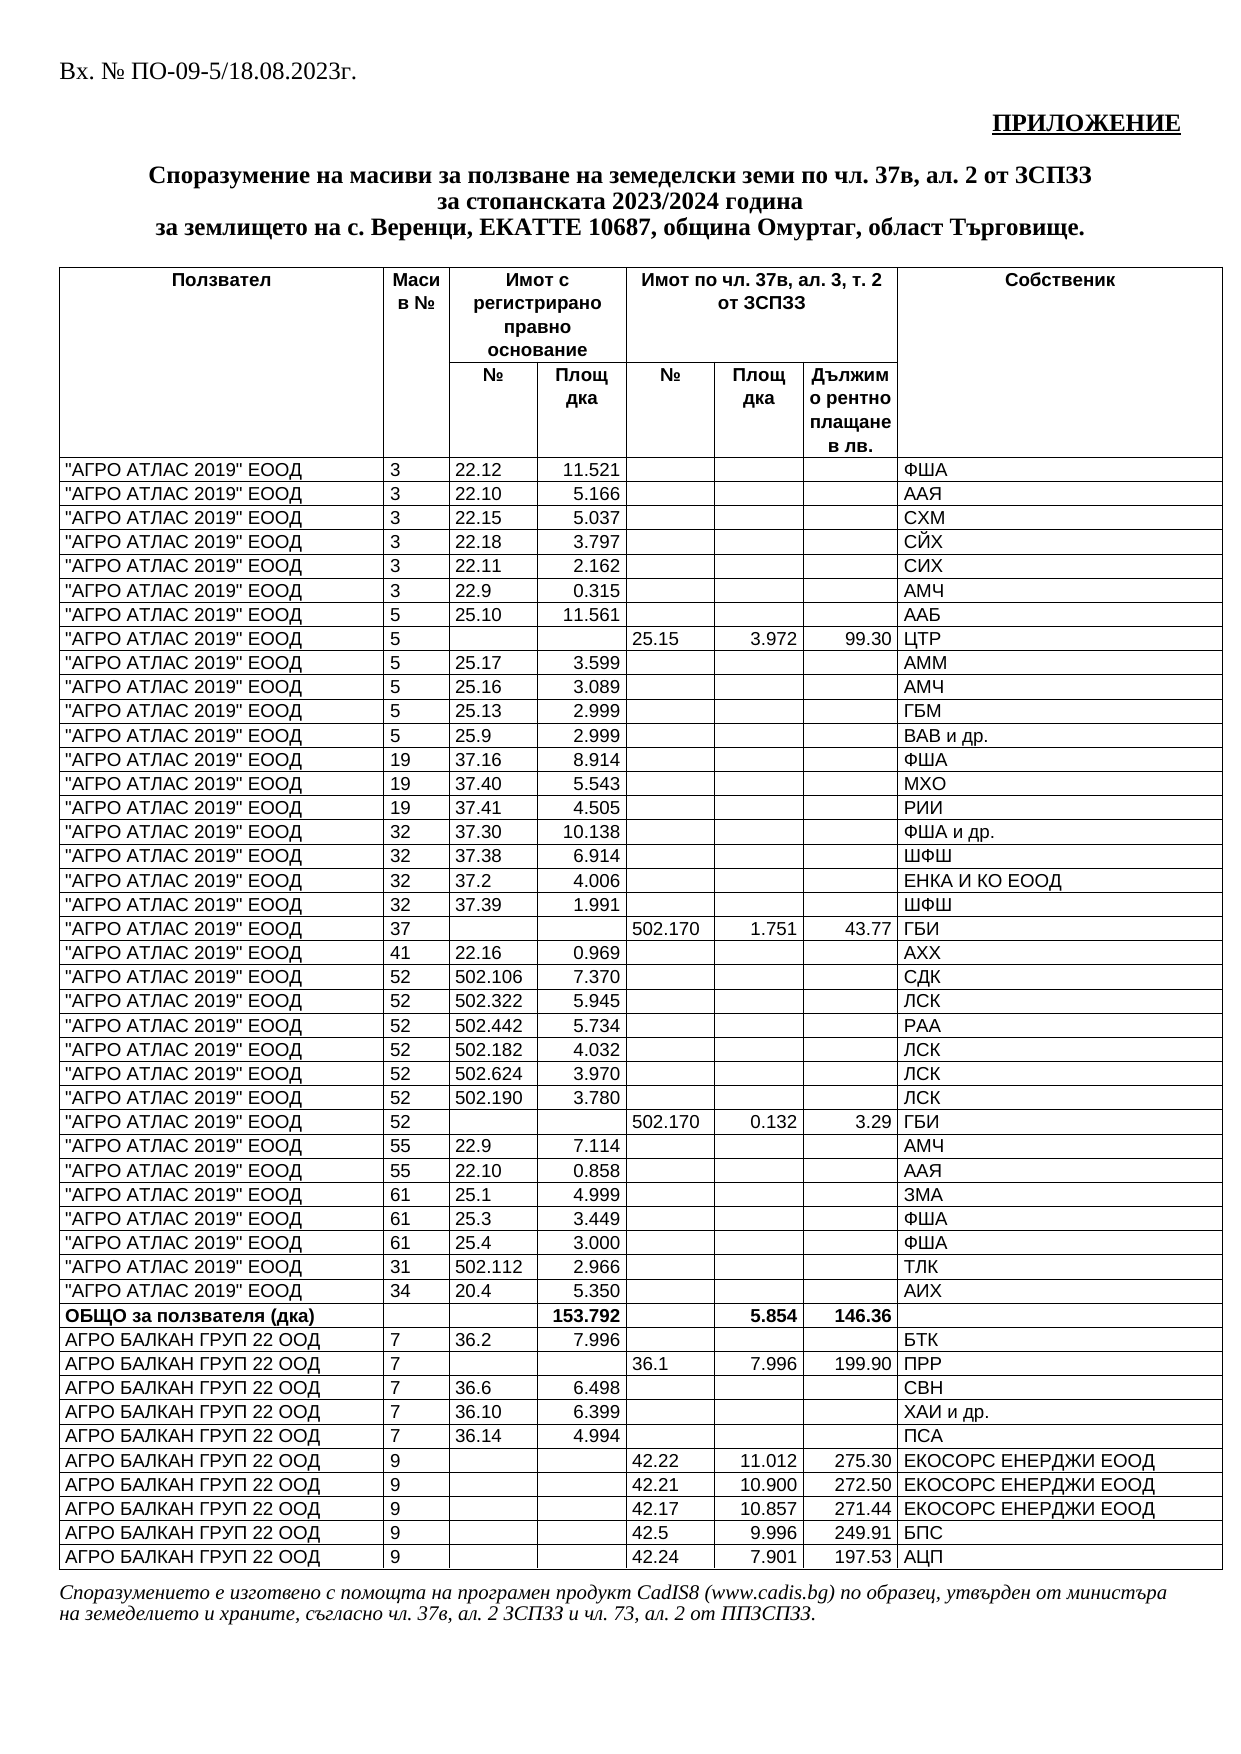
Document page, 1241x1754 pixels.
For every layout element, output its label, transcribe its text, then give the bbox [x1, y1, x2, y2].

table_cell 5.543 [538, 772, 626, 795]
table_cell [450, 1545, 537, 1568]
table_cell [804, 1400, 897, 1423]
table_cell [538, 1352, 626, 1375]
table_cell "АГРО АТЛАС 2019" ЕООД [60, 700, 383, 723]
table_cell [804, 724, 897, 747]
table_cell 9 [384, 1545, 449, 1568]
table_cell 32 [384, 820, 449, 843]
table_cell 99.30 [804, 627, 897, 650]
table_cell [715, 1425, 803, 1448]
table_cell "АГРО АТЛАС 2019" ЕООД [60, 1183, 383, 1206]
table_cell 25.3 [450, 1207, 537, 1230]
table_cell 42.24 [627, 1545, 714, 1568]
table_cell АГРО БАЛКАН ГРУП 22 ООД [60, 1352, 383, 1375]
table_cell АМЧ [898, 675, 1222, 698]
table_cell [715, 1231, 803, 1254]
table_cell ФША [898, 1207, 1222, 1230]
table_cell [715, 506, 803, 529]
table_cell 7.114 [538, 1135, 626, 1158]
table_cell 5 [384, 627, 449, 650]
table_cell 4.505 [538, 796, 626, 819]
table_cell 36.10 [450, 1400, 537, 1423]
table_cell "АГРО АТЛАС 2019" ЕООД [60, 1110, 383, 1133]
table_cell 19 [384, 796, 449, 819]
table_cell 6.399 [538, 1400, 626, 1423]
text ПРИЛОЖЕНИЕ [59, 111, 1181, 137]
table_cell 5 [384, 724, 449, 747]
text за стопанската 2023/2024 година [59, 189, 1181, 215]
table_cell [715, 1062, 803, 1085]
table_cell [627, 1400, 714, 1423]
table_cell [804, 700, 897, 723]
table_cell ЕНКА И КО ЕООД [898, 869, 1222, 892]
table_cell 1.751 [715, 917, 803, 940]
table_cell 199.90 [804, 1352, 897, 1375]
table_cell ГБИ [898, 917, 1222, 940]
table_cell [627, 845, 714, 868]
table_cell "АГРО АТЛАС 2019" ЕООД [60, 1135, 383, 1158]
table_cell 52 [384, 965, 449, 988]
table_cell 55 [384, 1159, 449, 1182]
table_cell 0.315 [538, 579, 626, 602]
table_cell [715, 820, 803, 843]
table_cell 42.22 [627, 1449, 714, 1472]
table_cell [627, 1086, 714, 1109]
table_cell ШФШ [898, 893, 1222, 916]
table_cell АХХ [898, 941, 1222, 964]
table_cell "АГРО АТЛАС 2019" ЕООД [60, 675, 383, 698]
table_cell [715, 1038, 803, 1061]
table_cell 502.112 [450, 1255, 537, 1278]
table_cell "АГРО АТЛАС 2019" ЕООД [60, 724, 383, 747]
table_cell ААЯ [898, 482, 1222, 505]
table_cell "АГРО АТЛАС 2019" ЕООД [60, 893, 383, 916]
table_cell 37.40 [450, 772, 537, 795]
table_cell 43.77 [804, 917, 897, 940]
table_cell СВН [898, 1376, 1222, 1399]
table_cell 36.1 [627, 1352, 714, 1375]
table_cell [627, 1231, 714, 1254]
table_cell ХАИ и др. [898, 1400, 1222, 1423]
table_cell [538, 1110, 626, 1133]
table_cell [715, 482, 803, 505]
table_cell [627, 724, 714, 747]
table_cell 275.30 [804, 1449, 897, 1472]
table_cell [804, 555, 897, 578]
table_cell 61 [384, 1207, 449, 1230]
table_cell [627, 1159, 714, 1182]
table_cell 36.14 [450, 1425, 537, 1448]
table_cell [804, 675, 897, 698]
table_cell [804, 772, 897, 795]
table_cell АГРО БАЛКАН ГРУП 22 ООД [60, 1449, 383, 1472]
table_cell 22.9 [450, 579, 537, 602]
table_cell СХМ [898, 506, 1222, 529]
table_cell ВАВ и др. [898, 724, 1222, 747]
table_cell 3 [384, 506, 449, 529]
table_cell "АГРО АТЛАС 2019" ЕООД [60, 917, 383, 940]
table_cell [627, 530, 714, 553]
table_cell 31 [384, 1255, 449, 1278]
table_cell [715, 724, 803, 747]
table_cell [715, 1207, 803, 1230]
table_cell "АГРО АТЛАС 2019" ЕООД [60, 482, 383, 505]
table_header Собственик [898, 268, 1222, 457]
table_cell ЛСК [898, 990, 1222, 1013]
table_cell АГРО БАЛКАН ГРУП 22 ООД [60, 1521, 383, 1544]
table_cell 4.006 [538, 869, 626, 892]
table_cell 4.994 [538, 1425, 626, 1448]
table_cell [715, 1183, 803, 1206]
table_cell [627, 458, 714, 481]
table_cell АГРО БАЛКАН ГРУП 22 ООД [60, 1328, 383, 1351]
table_cell [715, 530, 803, 553]
table_cell [627, 506, 714, 529]
table_cell 22.9 [450, 1135, 537, 1158]
table_cell "АГРО АТЛАС 2019" ЕООД [60, 627, 383, 650]
table_cell 3.970 [538, 1062, 626, 1085]
table_cell 52 [384, 1086, 449, 1109]
table_cell Дължимо рентно плащане в лв. [804, 363, 897, 457]
table_cell [627, 1425, 714, 1448]
table_cell "АГРО АТЛАС 2019" ЕООД [60, 941, 383, 964]
table_cell 55 [384, 1135, 449, 1158]
table_cell ЗМА [898, 1183, 1222, 1206]
table_cell [627, 1183, 714, 1206]
table_cell 34 [384, 1280, 449, 1303]
table_cell 25.17 [450, 651, 537, 674]
table_cell 25.16 [450, 675, 537, 698]
table_cell [804, 796, 897, 819]
table_cell "АГРО АТЛАС 2019" ЕООД [60, 506, 383, 529]
table_cell [627, 603, 714, 626]
table_cell 5.350 [538, 1280, 626, 1303]
table_cell [627, 579, 714, 602]
table_cell АГРО БАЛКАН ГРУП 22 ООД [60, 1376, 383, 1399]
table_cell ЦТР [898, 627, 1222, 650]
table_cell 146.36 [804, 1304, 897, 1327]
table_cell 9 [384, 1449, 449, 1472]
table_cell [804, 820, 897, 843]
table_cell АММ [898, 651, 1222, 674]
table_cell [804, 1159, 897, 1182]
table_cell ФША [898, 1231, 1222, 1254]
table_cell 37.39 [450, 893, 537, 916]
table_cell 3 [384, 482, 449, 505]
table_cell ЕКОСОРС ЕНЕРДЖИ ЕООД [898, 1449, 1222, 1472]
table_cell "АГРО АТЛАС 2019" ЕООД [60, 772, 383, 795]
table_cell 5 [384, 603, 449, 626]
table_cell "АГРО АТЛАС 2019" ЕООД [60, 1207, 383, 1230]
table_cell "АГРО АТЛАС 2019" ЕООД [60, 820, 383, 843]
table_cell 25.13 [450, 700, 537, 723]
table_cell АМЧ [898, 579, 1222, 602]
table_cell [715, 1376, 803, 1399]
table_cell 5.166 [538, 482, 626, 505]
table_cell "АГРО АТЛАС 2019" ЕООД [60, 1086, 383, 1109]
table_cell ШФШ [898, 845, 1222, 868]
table_cell "АГРО АТЛАС 2019" ЕООД [60, 1014, 383, 1037]
table_cell [627, 651, 714, 674]
table_cell 52 [384, 1038, 449, 1061]
table_cell 22.16 [450, 941, 537, 964]
table_cell [538, 917, 626, 940]
table_cell [450, 1449, 537, 1472]
table_cell СИХ [898, 555, 1222, 578]
table_cell 7 [384, 1352, 449, 1375]
table_cell ЛСК [898, 1038, 1222, 1061]
table_cell 3 [384, 579, 449, 602]
table_cell [804, 845, 897, 868]
table_cell [715, 1400, 803, 1423]
table_cell "АГРО АТЛАС 2019" ЕООД [60, 555, 383, 578]
table_cell [538, 1545, 626, 1568]
table_cell "АГРО АТЛАС 2019" ЕООД [60, 458, 383, 481]
table_cell [715, 675, 803, 698]
table_cell [804, 579, 897, 602]
table_cell АГРО БАЛКАН ГРУП 22 ООД [60, 1473, 383, 1496]
table_cell 5.945 [538, 990, 626, 1013]
table_cell РАА [898, 1014, 1222, 1037]
table_cell 7.996 [715, 1352, 803, 1375]
table_cell [804, 482, 897, 505]
table_cell [627, 941, 714, 964]
table_cell № [450, 363, 537, 457]
table_cell [804, 1183, 897, 1206]
table_cell [627, 1135, 714, 1158]
table_cell "АГРО АТЛАС 2019" ЕООД [60, 1159, 383, 1182]
table_cell ПСА [898, 1425, 1222, 1448]
table_cell [450, 1352, 537, 1375]
table_cell 9 [384, 1521, 449, 1544]
table_cell 42.5 [627, 1521, 714, 1544]
table_cell [627, 1280, 714, 1303]
table_cell "АГРО АТЛАС 2019" ЕООД [60, 1038, 383, 1061]
table_cell [715, 845, 803, 868]
table_cell [804, 990, 897, 1013]
table_cell 52 [384, 1014, 449, 1037]
table_cell 1.991 [538, 893, 626, 916]
table_cell "АГРО АТЛАС 2019" ЕООД [60, 748, 383, 771]
table_cell [627, 1304, 714, 1327]
table_cell [804, 1376, 897, 1399]
table_cell [804, 1255, 897, 1278]
table_cell [804, 1280, 897, 1303]
table_cell 4.032 [538, 1038, 626, 1061]
table_cell 2.162 [538, 555, 626, 578]
table_cell [627, 1014, 714, 1037]
table_cell [450, 1521, 537, 1544]
table_cell 37 [384, 917, 449, 940]
table_cell [538, 1521, 626, 1544]
table_cell 3.449 [538, 1207, 626, 1230]
table_cell Площ дка [538, 363, 626, 457]
table_cell [627, 1062, 714, 1085]
table_cell ФША [898, 458, 1222, 481]
table_cell 7 [384, 1425, 449, 1448]
table_cell 271.44 [804, 1497, 897, 1520]
table_cell ФША [898, 748, 1222, 771]
table_cell [715, 1135, 803, 1158]
table_cell 502.170 [627, 917, 714, 940]
table_cell [804, 869, 897, 892]
table_cell РИИ [898, 796, 1222, 819]
table_cell 2.999 [538, 700, 626, 723]
text за землището на с. Веренци, ЕКАТТЕ 10687, община Омуртаг, област Търговище. [59, 215, 1181, 241]
table_cell 5 [384, 700, 449, 723]
table_cell 11.012 [715, 1449, 803, 1472]
table_cell 37.41 [450, 796, 537, 819]
table_cell 3.599 [538, 651, 626, 674]
table_cell [627, 482, 714, 505]
table_cell 153.792 [538, 1304, 626, 1327]
table_cell 19 [384, 772, 449, 795]
table_cell [804, 1135, 897, 1158]
table_cell 20.4 [450, 1280, 537, 1303]
table_cell 32 [384, 845, 449, 868]
table_cell 25.1 [450, 1183, 537, 1206]
table_cell 3 [384, 530, 449, 553]
table_cell [627, 772, 714, 795]
table_header Имот с регистрирано правно основание [450, 268, 626, 362]
table_cell 3.972 [715, 627, 803, 650]
table_cell 502.182 [450, 1038, 537, 1061]
table_cell [715, 869, 803, 892]
table_cell 502.106 [450, 965, 537, 988]
table_cell [627, 1207, 714, 1230]
table_cell [538, 1449, 626, 1472]
table_cell 37.30 [450, 820, 537, 843]
table_cell [450, 1110, 537, 1133]
table_cell [627, 700, 714, 723]
table_cell [715, 579, 803, 602]
table_cell 502.442 [450, 1014, 537, 1037]
table_cell [715, 603, 803, 626]
table_cell 6.498 [538, 1376, 626, 1399]
table_cell 8.914 [538, 748, 626, 771]
table_cell 52 [384, 990, 449, 1013]
table_cell 7 [384, 1376, 449, 1399]
table_cell 22.12 [450, 458, 537, 481]
table_cell Площ дка [715, 363, 803, 457]
table_cell "АГРО АТЛАС 2019" ЕООД [60, 579, 383, 602]
table_cell 42.17 [627, 1497, 714, 1520]
table_cell 0.132 [715, 1110, 803, 1133]
table_cell [538, 627, 626, 650]
table_cell [804, 651, 897, 674]
table_cell [715, 748, 803, 771]
table_cell 25.10 [450, 603, 537, 626]
table_cell [804, 1062, 897, 1085]
table_cell "АГРО АТЛАС 2019" ЕООД [60, 1255, 383, 1278]
table_cell [715, 1280, 803, 1303]
table_cell 42.21 [627, 1473, 714, 1496]
table_cell 10.138 [538, 820, 626, 843]
table_cell 22.18 [450, 530, 537, 553]
table_cell 36.6 [450, 1376, 537, 1399]
table_cell [627, 1255, 714, 1278]
table_cell [715, 555, 803, 578]
table_cell [627, 893, 714, 916]
table_cell [804, 965, 897, 988]
table_cell ААБ [898, 603, 1222, 626]
table_cell [627, 1328, 714, 1351]
table_cell 25.15 [627, 627, 714, 650]
table_cell ЕКОСОРС ЕНЕРДЖИ ЕООД [898, 1473, 1222, 1496]
table_cell 7.996 [538, 1328, 626, 1351]
table_cell [715, 772, 803, 795]
table_cell 22.10 [450, 482, 537, 505]
table_cell 3.780 [538, 1086, 626, 1109]
table_cell [715, 1014, 803, 1037]
table_cell [804, 603, 897, 626]
table_cell "АГРО АТЛАС 2019" ЕООД [60, 1280, 383, 1303]
table_cell ГБИ [898, 1110, 1222, 1133]
table_cell 502.322 [450, 990, 537, 1013]
table_cell [538, 1473, 626, 1496]
table_cell [627, 965, 714, 988]
table_cell 10.900 [715, 1473, 803, 1496]
table_cell [450, 1497, 537, 1520]
table_cell "АГРО АТЛАС 2019" ЕООД [60, 796, 383, 819]
table_cell МХО [898, 772, 1222, 795]
text Споразумение на масиви за ползване на земеделски земи по чл. 37в, ал. 2 от ЗСПЗЗ [59, 163, 1181, 189]
table_cell [804, 1038, 897, 1061]
table_cell [627, 555, 714, 578]
table_cell 32 [384, 869, 449, 892]
table_cell 22.15 [450, 506, 537, 529]
table_cell [627, 869, 714, 892]
table_cell 5 [384, 651, 449, 674]
table_cell [715, 1255, 803, 1278]
table_cell СЙХ [898, 530, 1222, 553]
table_cell АЦП [898, 1545, 1222, 1568]
table_cell ЛСК [898, 1086, 1222, 1109]
table_cell 3 [384, 555, 449, 578]
table_cell "АГРО АТЛАС 2019" ЕООД [60, 603, 383, 626]
table_cell [715, 965, 803, 988]
table_cell 9 [384, 1497, 449, 1520]
table_cell "АГРО АТЛАС 2019" ЕООД [60, 651, 383, 674]
table_cell ФША и др. [898, 820, 1222, 843]
table_cell [715, 1328, 803, 1351]
table_cell [804, 1328, 897, 1351]
table_cell 197.53 [804, 1545, 897, 1568]
table_cell 502.624 [450, 1062, 537, 1085]
table_cell "АГРО АТЛАС 2019" ЕООД [60, 990, 383, 1013]
table_cell 2.999 [538, 724, 626, 747]
table_cell [804, 530, 897, 553]
table_cell ЛСК [898, 1062, 1222, 1085]
table_cell [804, 748, 897, 771]
table_cell 9.996 [715, 1521, 803, 1544]
table_cell 5.854 [715, 1304, 803, 1327]
table_cell БТК [898, 1328, 1222, 1351]
table_cell [804, 506, 897, 529]
table_cell 0.969 [538, 941, 626, 964]
table_cell [627, 1038, 714, 1061]
table_cell [898, 1304, 1222, 1327]
table_cell "АГРО АТЛАС 2019" ЕООД [60, 845, 383, 868]
table_cell 61 [384, 1231, 449, 1254]
table_cell 502.190 [450, 1086, 537, 1109]
table_cell 2.966 [538, 1255, 626, 1278]
table_cell 22.10 [450, 1159, 537, 1182]
table_cell [627, 820, 714, 843]
table_cell [715, 458, 803, 481]
table_cell 32 [384, 893, 449, 916]
table_cell 0.858 [538, 1159, 626, 1182]
table_cell [450, 1304, 537, 1327]
table_cell [804, 1425, 897, 1448]
table_cell АГРО БАЛКАН ГРУП 22 ООД [60, 1497, 383, 1520]
table_cell 22.11 [450, 555, 537, 578]
table_cell АГРО БАЛКАН ГРУП 22 ООД [60, 1400, 383, 1423]
table_cell ТЛК [898, 1255, 1222, 1278]
table_cell 7 [384, 1328, 449, 1351]
table_cell "АГРО АТЛАС 2019" ЕООД [60, 869, 383, 892]
table_cell 7.370 [538, 965, 626, 988]
table_cell [715, 893, 803, 916]
table_cell "АГРО АТЛАС 2019" ЕООД [60, 1062, 383, 1085]
table_cell 25.4 [450, 1231, 537, 1254]
table_cell 3.000 [538, 1231, 626, 1254]
table_cell 52 [384, 1110, 449, 1133]
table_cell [60, 1545, 383, 1568]
table_cell СДК [898, 965, 1222, 988]
table_cell [384, 1304, 449, 1327]
table_cell [627, 748, 714, 771]
table_cell "АГРО АТЛАС 2019" ЕООД [60, 965, 383, 988]
table_cell [450, 1473, 537, 1496]
table_header Имот по чл. 37в, ал. 3, т. 2 от ЗСПЗЗ [627, 268, 897, 362]
table_cell ПРР [898, 1352, 1222, 1375]
table_header Ползвател [60, 268, 383, 457]
table_cell 7 [384, 1400, 449, 1423]
table_cell ААЯ [898, 1159, 1222, 1182]
table_cell № [627, 363, 714, 457]
table_cell 6.914 [538, 845, 626, 868]
table_cell "АГРО АТЛАС 2019" ЕООД [60, 1231, 383, 1254]
table_cell 36.2 [450, 1328, 537, 1351]
table_cell [715, 1086, 803, 1109]
table_cell [627, 675, 714, 698]
table_cell 3.797 [538, 530, 626, 553]
table_cell [715, 941, 803, 964]
table_cell АИХ [898, 1280, 1222, 1303]
table_cell [804, 893, 897, 916]
table_cell 11.521 [538, 458, 626, 481]
table_cell 10.857 [715, 1497, 803, 1520]
table_cell [804, 458, 897, 481]
table_cell 19 [384, 748, 449, 771]
table_cell [450, 627, 537, 650]
table_cell 37.16 [450, 748, 537, 771]
table_cell [715, 651, 803, 674]
table_cell 9 [384, 1473, 449, 1496]
table_cell 25.9 [450, 724, 537, 747]
table_cell 52 [384, 1062, 449, 1085]
table_cell 502.170 [627, 1110, 714, 1133]
table_cell [715, 700, 803, 723]
table_cell ЕКОСОРС ЕНЕРДЖИ ЕООД [898, 1497, 1222, 1520]
table_cell [804, 1231, 897, 1254]
table_cell 3.089 [538, 675, 626, 698]
table_cell [804, 1086, 897, 1109]
table_cell [715, 990, 803, 1013]
table_cell [804, 1014, 897, 1037]
table_cell 3 [384, 458, 449, 481]
table_cell 249.91 [804, 1521, 897, 1544]
table_cell 37.38 [450, 845, 537, 868]
table_cell 41 [384, 941, 449, 964]
table_cell [804, 1207, 897, 1230]
table_cell [715, 796, 803, 819]
table_cell [627, 796, 714, 819]
table_cell [627, 990, 714, 1013]
table_cell 11.561 [538, 603, 626, 626]
table_cell АМЧ [898, 1135, 1222, 1158]
table_cell [538, 1497, 626, 1520]
table_cell ОБЩО за ползвателя (дка) [60, 1304, 383, 1327]
table_header Масив № [384, 268, 449, 457]
table_cell 61 [384, 1183, 449, 1206]
table_cell 5 [384, 675, 449, 698]
table_cell 4.999 [538, 1183, 626, 1206]
table_cell 3.29 [804, 1110, 897, 1133]
table_cell АГРО БАЛКАН ГРУП 22 ООД [60, 1425, 383, 1448]
table_cell 5.734 [538, 1014, 626, 1037]
table_cell 5.037 [538, 506, 626, 529]
table_cell 272.50 [804, 1473, 897, 1496]
table_cell 37.2 [450, 869, 537, 892]
table_cell БПС [898, 1521, 1222, 1544]
table_cell 7.901 [715, 1545, 803, 1568]
table_cell [715, 1159, 803, 1182]
table_cell ГБМ [898, 700, 1222, 723]
table_cell [450, 917, 537, 940]
table_cell [627, 1376, 714, 1399]
table_cell [804, 941, 897, 964]
table_cell "АГРО АТЛАС 2019" ЕООД [60, 530, 383, 553]
